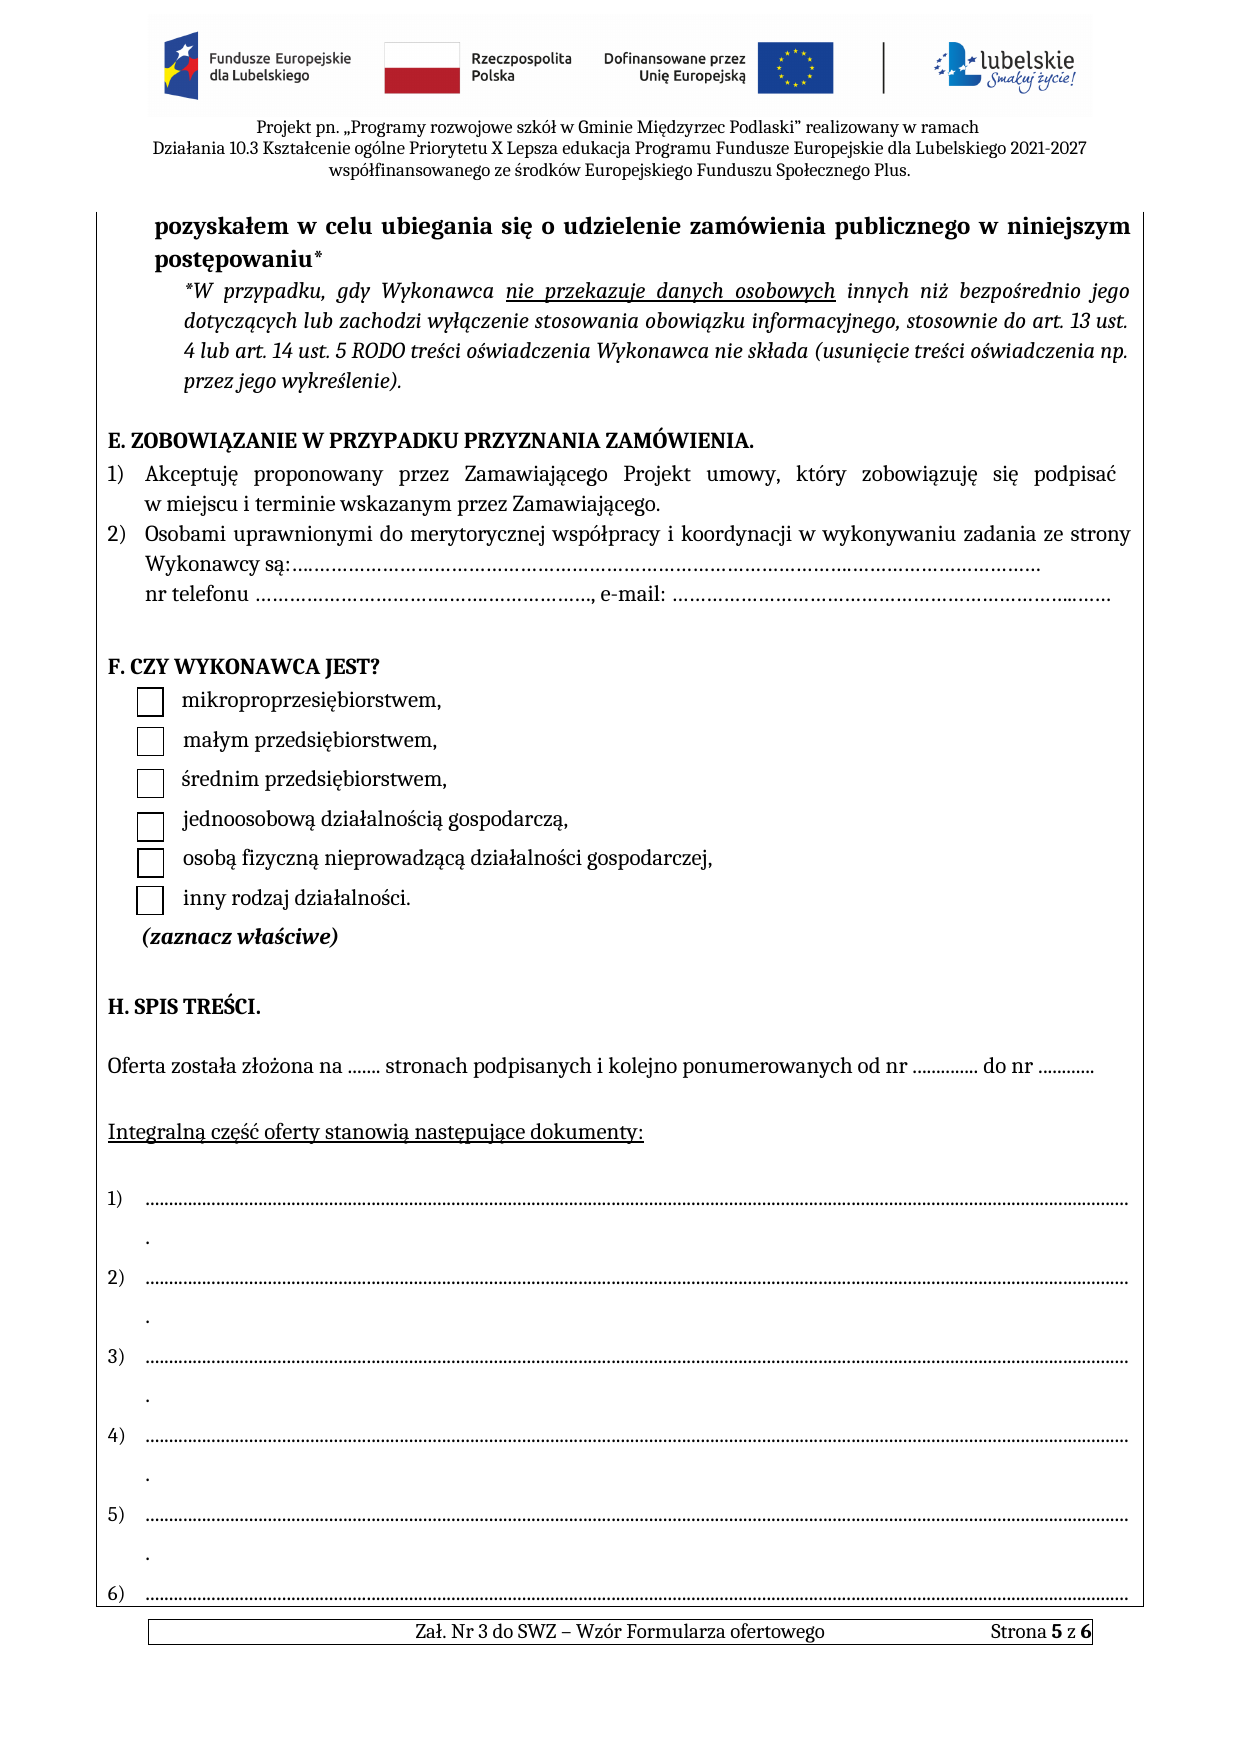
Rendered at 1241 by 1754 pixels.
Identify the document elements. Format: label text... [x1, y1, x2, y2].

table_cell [97, 994, 1143, 1606]
table_cell F. CZY WYKONAWCA JEST? mikroproprzesiębiorstwem, małym przedsiębiorstwem, średnim przedsiębiorstwem, jednoosobową działalnością gospodarczą, osobą fizyczną nieprowadzącą działalności gospodarczej, inny rodzaj działalności. (zaznacz właściwe) [97, 642, 1143, 993]
picture [147, 14, 1093, 117]
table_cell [97, 212, 1143, 415]
table_cell E. ZOBOWIĄZANIE W PRZYPADKU PRZYZNANIA ZAMÓWIENIA. Akceptuję proponowany przez Zamawiającego Projekt umowy, który zobowiązuję się podpisać w miejscu i terminie wskazanym przez Zamawiającego. Osobami uprawnionymi do merytorycznej współpracy i koordynacji w wykonywaniu zadania ze strony Wykonawcy są:….………………………………………………………………………………….…………………………… nr telefonu …………………………….…….………………, e-mail: ……………………………………………………………..…… [97, 415, 1143, 642]
